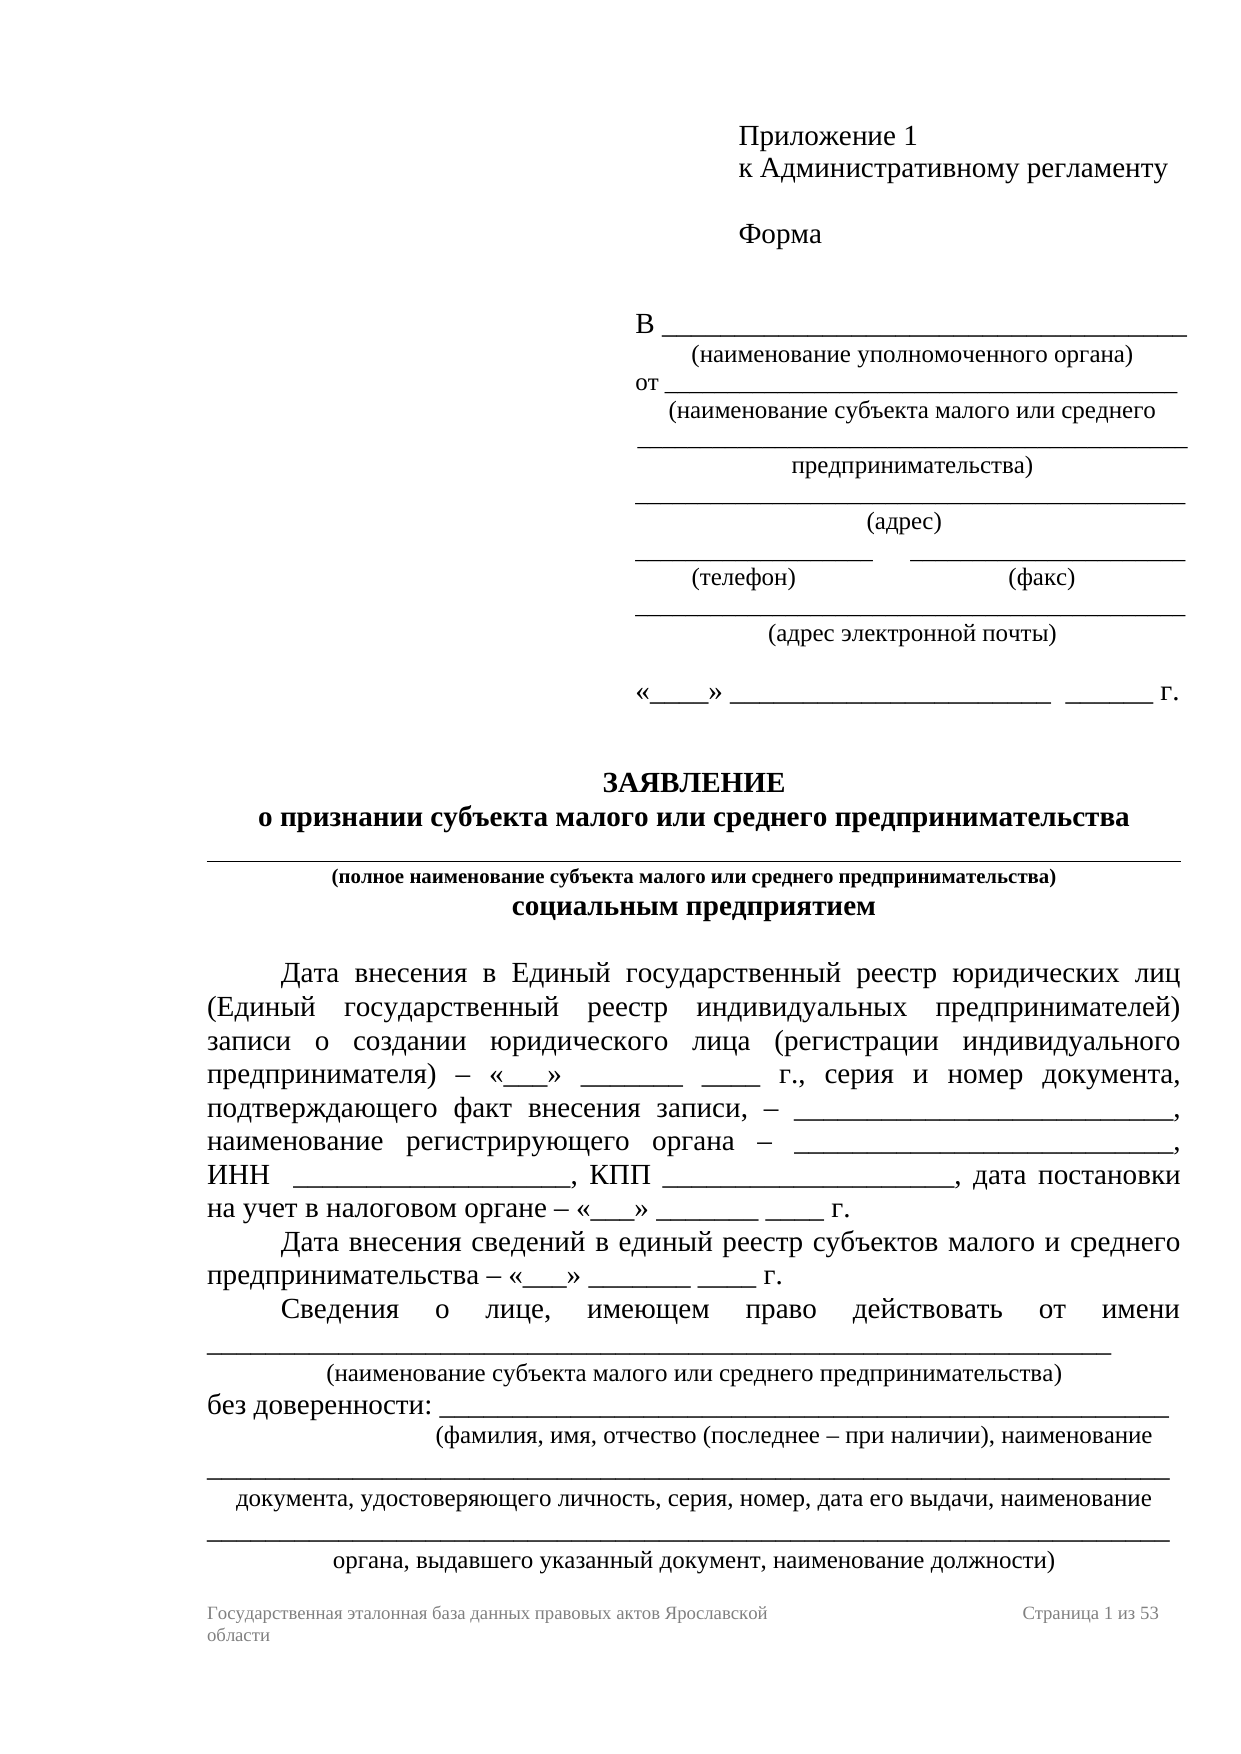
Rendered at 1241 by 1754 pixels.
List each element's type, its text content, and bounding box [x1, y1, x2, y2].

text социальным предприятием [207, 888, 1181, 922]
text Сведения о лице, имеющем право действовать от имени ______________________________________________________________ [207, 1291, 1181, 1358]
text к Административному регламенту [207, 152, 1181, 184]
text (наименование субъекта малого или среднего предпринимательства) [207, 1358, 1181, 1387]
text о признании субъекта малого или среднего предпринимательства [207, 799, 1181, 832]
table_header В ____________________________________ (наименование уполномоченного органа) от _________________________________________ (наименование субъекта малого или среднего ____________________________________________ предпринимательства) ____________________________________________ (адрес) ___________________ ______________________ (телефон) (факс) ____________________________________________ (адрес электронной почты) «____» ______________________ ______ г. [624, 308, 1201, 733]
text ЗАЯВЛЕНИЕ [207, 765, 1181, 799]
text Дата внесения сведений в единый реестр субъектов малого и среднего предпринимательства – «___» _______ ____ г. [207, 1224, 1181, 1291]
text Форма [207, 218, 1181, 250]
text __________________________________________________________________ [207, 1449, 1181, 1483]
text Приложение 1 [207, 118, 1181, 152]
text __________________________________________________________________ [207, 1511, 1181, 1545]
text без доверенности: __________________________________________________ [207, 1387, 1181, 1420]
text (полное наименование субъекта малого или среднего предпринимательства) [207, 862, 1181, 888]
text органа, выдавшего указанный документ, наименование должности) [207, 1545, 1181, 1574]
text документа, удостоверяющего личность, серия, номер, дата его выдачи, наименование [207, 1483, 1181, 1511]
text Дата внесения в Единый государственный реестр юридических лиц (Единый государственный реестр индивидуальных предпринимателей) записи о создании юридического лица (регистрации индивидуального предпринимателя) – «___» _______ ____ г., серия и номер документа, подтверждающего факт внесения записи, – __________________________, наименование регистрирующего органа – __________________________, ИНН ___________________, КПП ____________________, дата постановки на учет в налоговом органе – «___» _______ ____ г. [207, 956, 1181, 1224]
text (фамилия, имя, отчество (последнее – при наличии), наименование [207, 1420, 1181, 1449]
